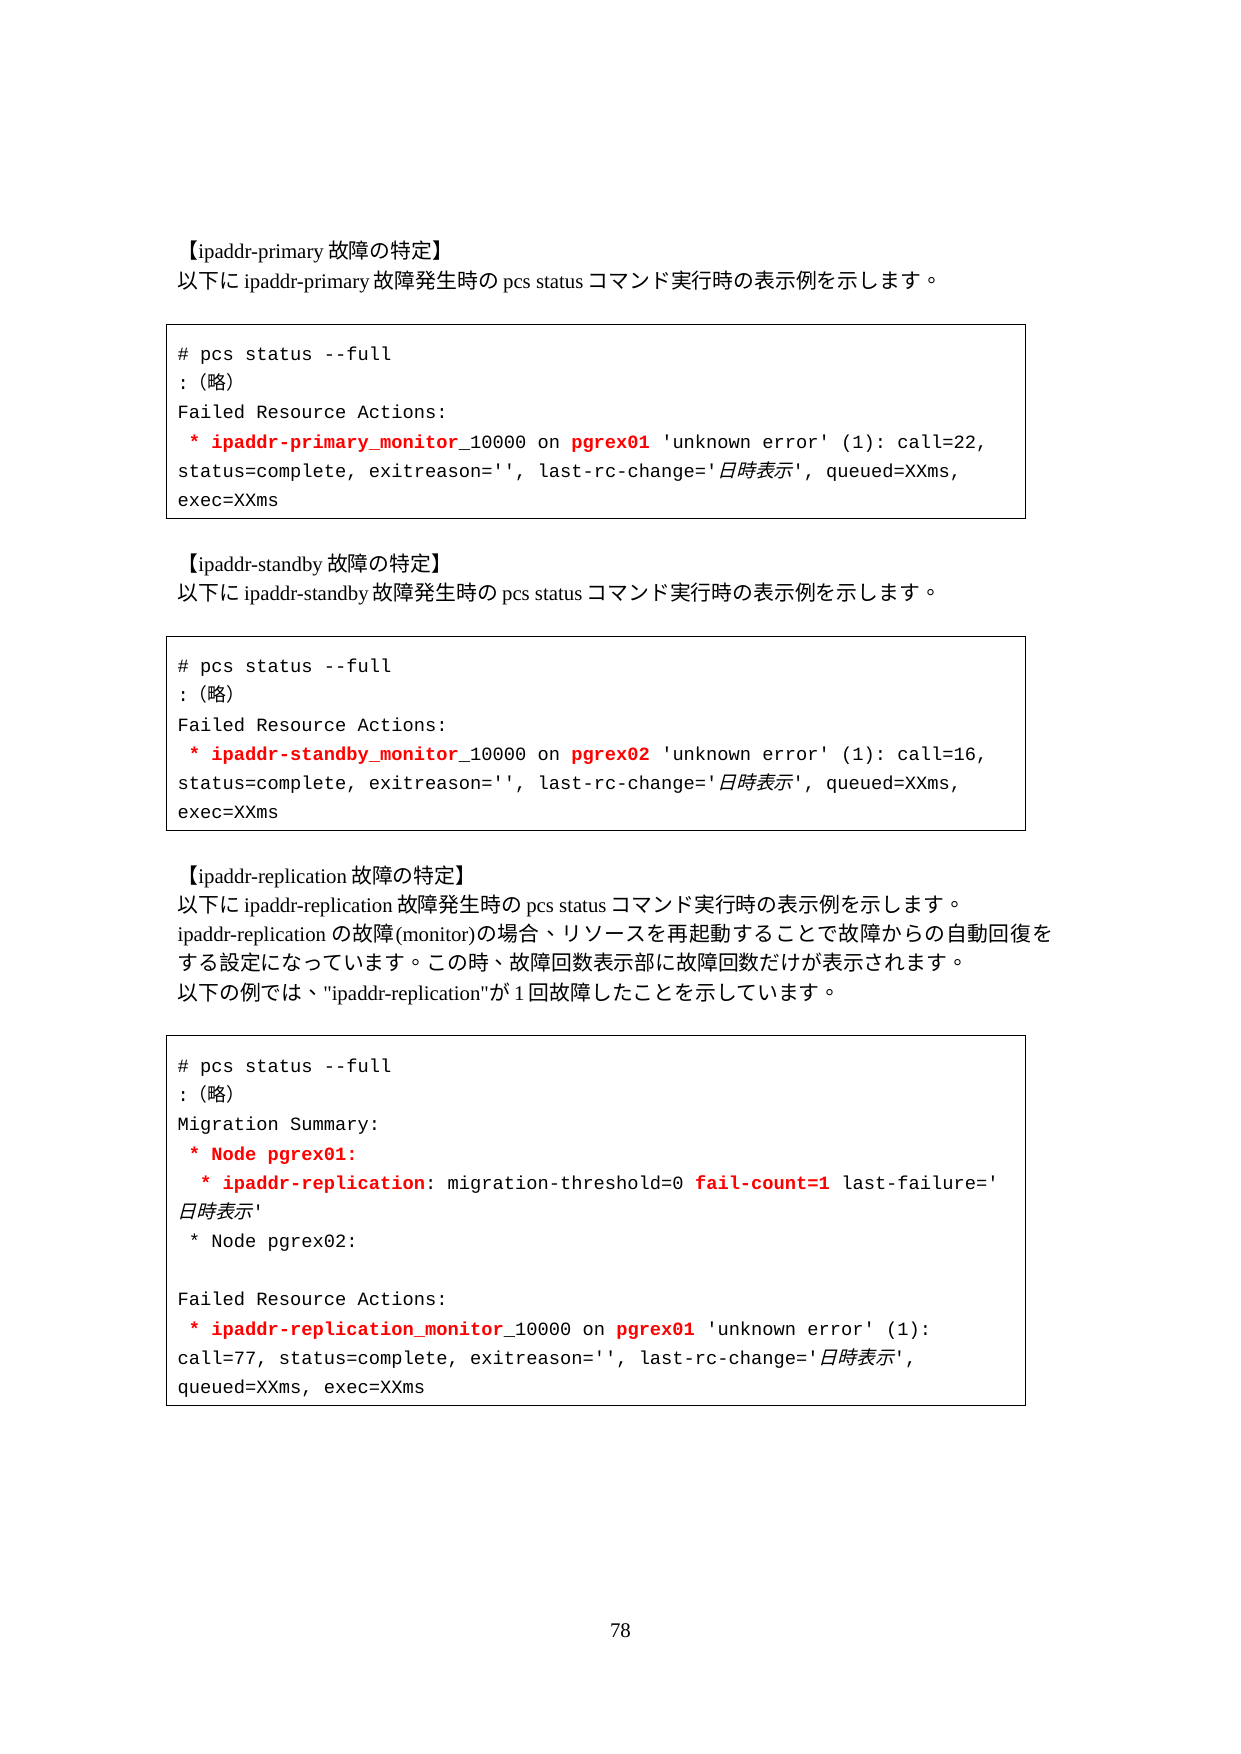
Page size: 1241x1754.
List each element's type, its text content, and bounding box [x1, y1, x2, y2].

text 【ipaddr-standby故障の特定】 [177, 548, 1054, 577]
text 以下の例では、"ipaddr-replication"が1回故障したことを示しています。 [177, 977, 1054, 1006]
text 以下にipaddr-primary故障発生時のpcs statusコマンド実行時の表示例を示します。 [177, 265, 1054, 294]
text 【ipaddr-primary故障の特定】 [177, 236, 1054, 265]
text ipaddr-replicationの故障(monitor)の場合、リソースを再起動することで故障からの自動回復をする設定になっています。この時、故障回数表示部に故障回数だけが表示されます。 [177, 919, 1054, 977]
table_header # pcs status --full :（略） Migration Summary: * Node pgrex01: * ipaddr-replication: migration-threshold=0 fail-count=1 last-failure='日時表示' * Node pgrex02: Failed Resource Actions: * ipaddr-replication_monitor_10000 on pgrex01 'unknown error' (1): call=77, status=complete, exitreason='', last-rc-change='日時表示', queued=XXms, exec=XXms [167, 1036, 1025, 1405]
text 以下にipaddr-standby故障発生時のpcs statusコマンド実行時の表示例を示します。 [177, 577, 1054, 606]
table_header # pcs status --full :（略） Failed Resource Actions: * ipaddr-standby_monitor_10000 on pgrex02 'unknown error' (1): call=16, status=complete, exitreason='', last-rc-change='日時表示', queued=XXms, exec=XXms [167, 637, 1025, 830]
table_header # pcs status --full :（略） Failed Resource Actions: * ipaddr-primary_monitor_10000 on pgrex01 'unknown error' (1): call=22, status=complete, exitreason='', last-rc-change='日時表示', queued=XXms, exec=XXms [167, 325, 1025, 518]
text 以下にipaddr-replication故障発生時のpcs statusコマンド実行時の表示例を示します。 [177, 889, 1054, 919]
text 【ipaddr-replication故障の特定】 [177, 860, 1054, 889]
